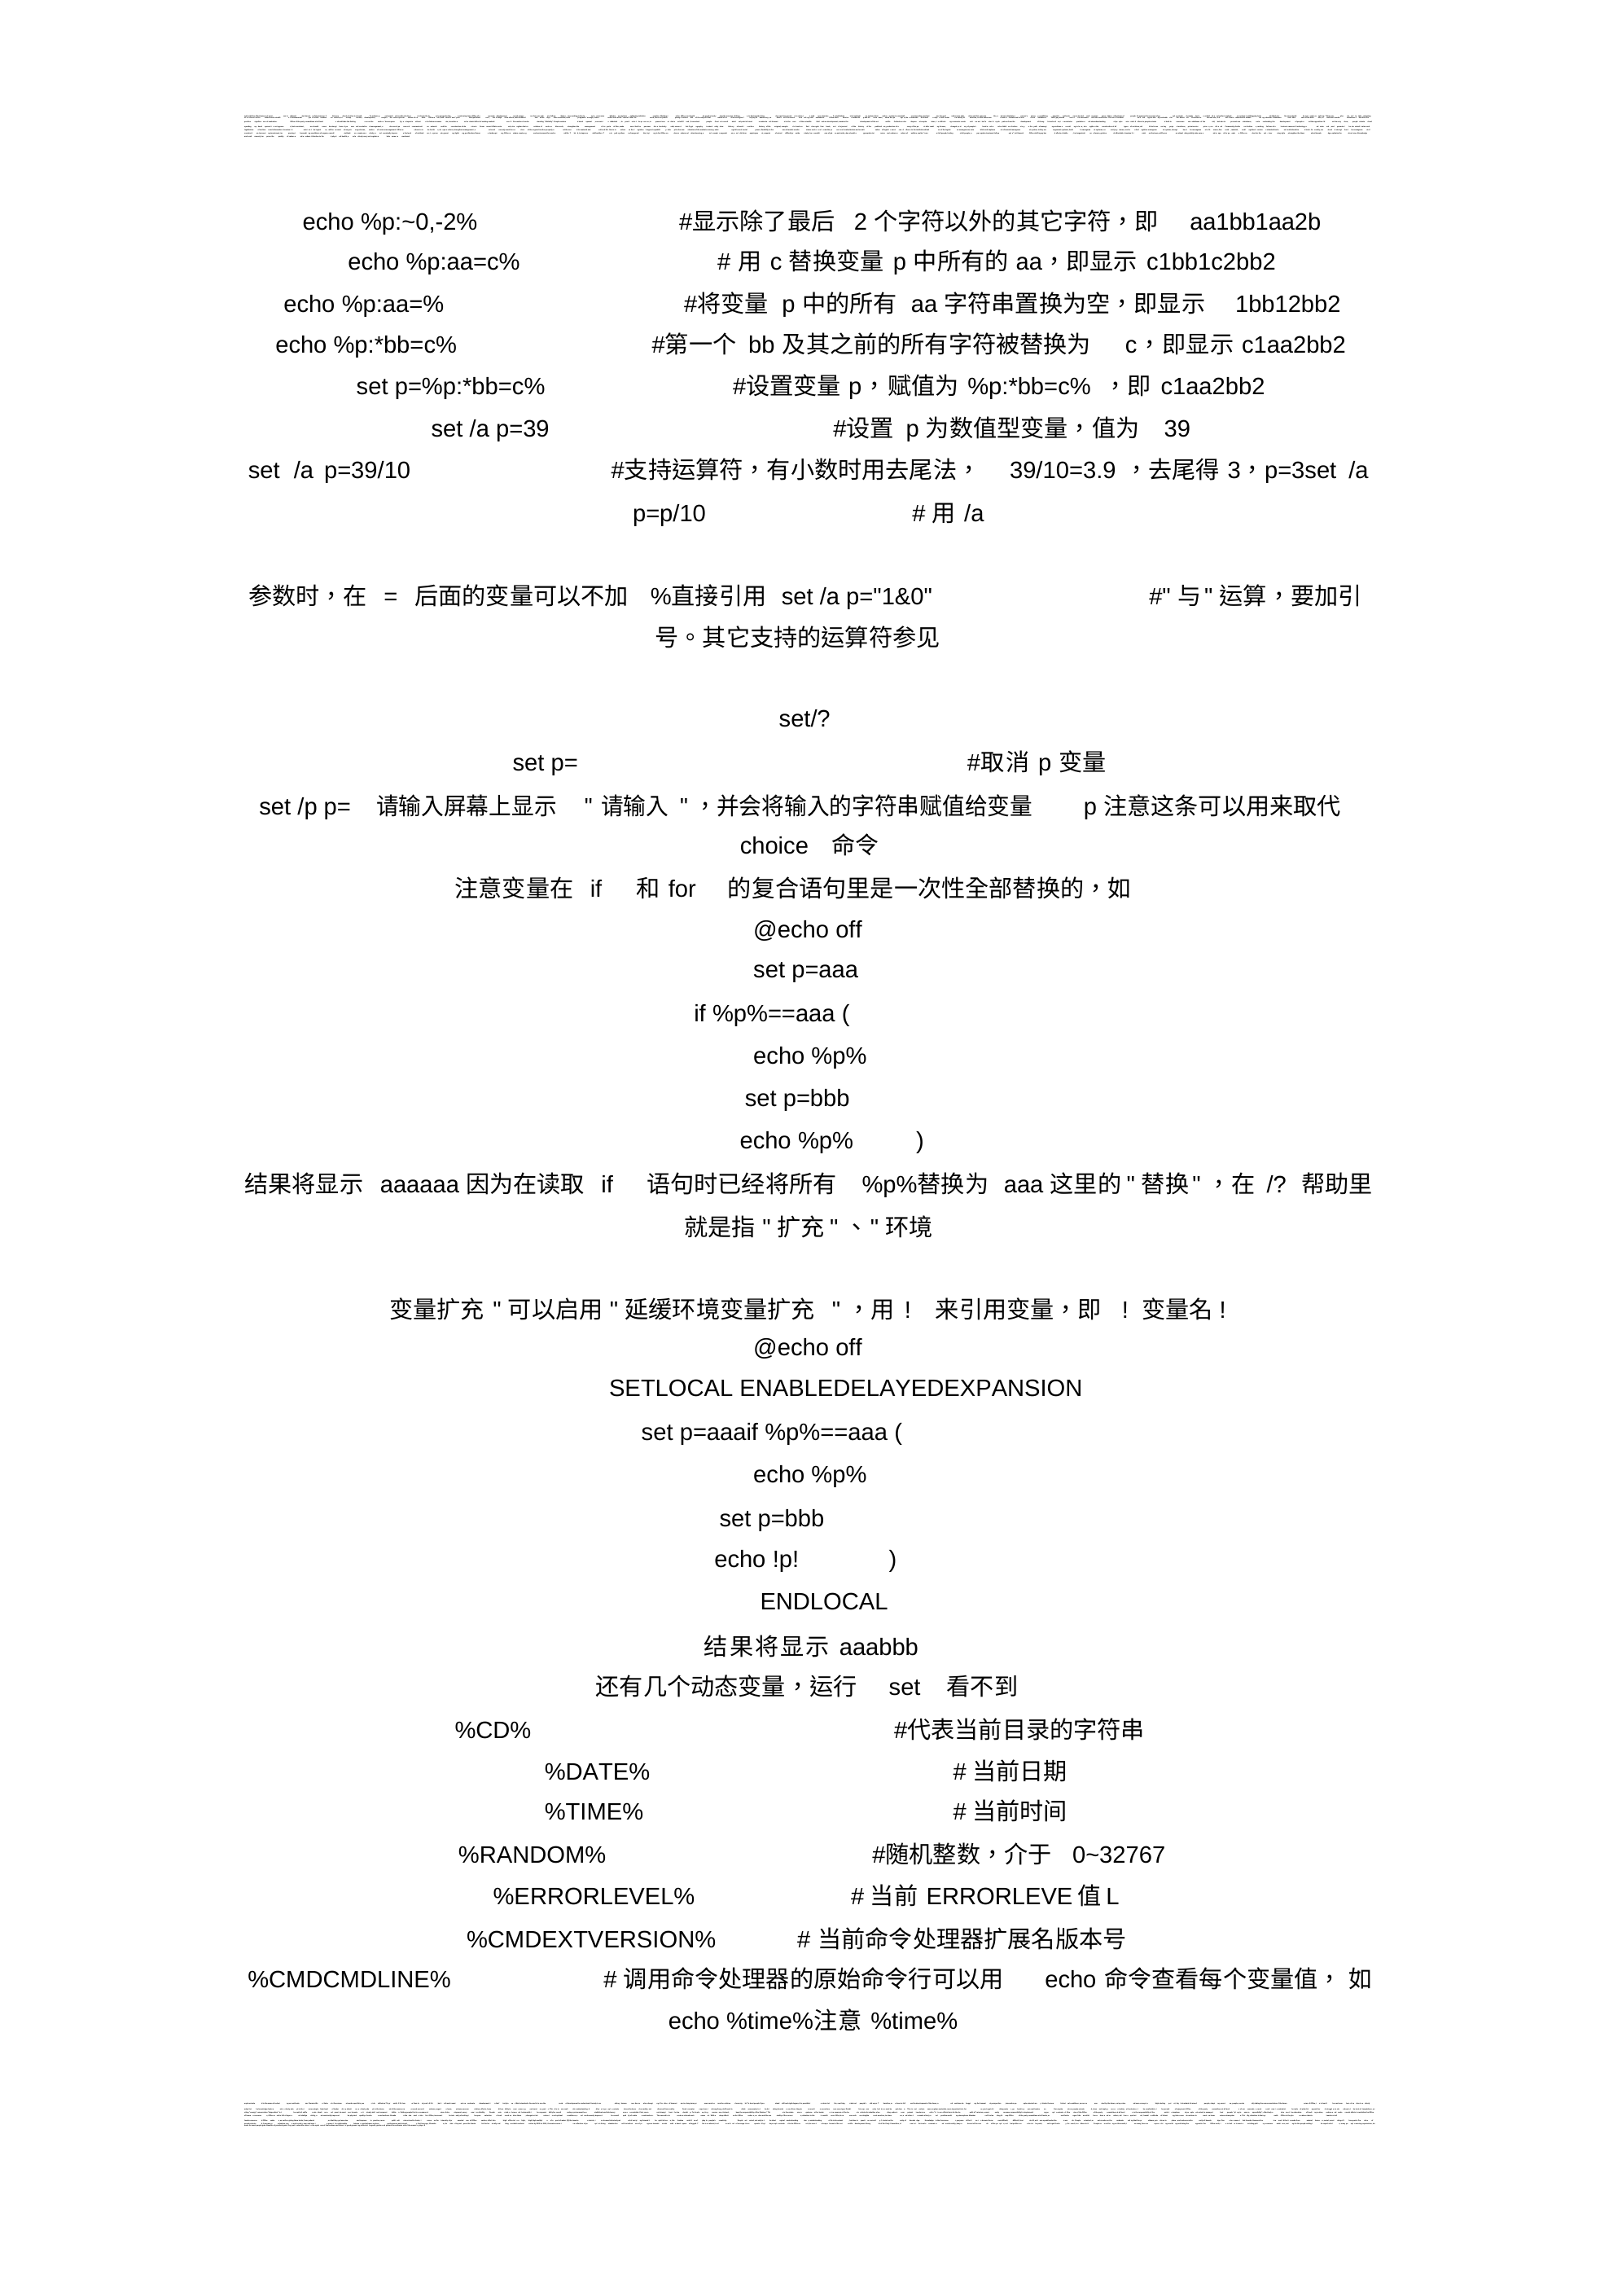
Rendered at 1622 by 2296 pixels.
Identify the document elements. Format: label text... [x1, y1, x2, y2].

text 结果将显示 aaaaaa 因为在读取 if 语句时已经将所有 %p%替换为 aaa 这里的" 替换" ，在 /? 帮助里就是指 " 扩充" 、" 环境 [244, 1167, 1373, 1243]
text %CMDCMDLINE% # 调用命令处理器的原始命令行可以用 echo 命令查看每个变量值， 如 [234, 1962, 1386, 1995]
text 注意变量在 if 和 for 的复合语句里是一次性全部替换的，如 [454, 872, 1400, 904]
text echo %time%注意 %time% [234, 2004, 1392, 2036]
text 变量扩充 " 可以启用 " 延缓环境变量扩充 " ，用 ! 来引用变量，即 ! 变量名 ! @echo off [388, 1293, 1226, 1361]
text set /p p= 请输入屏幕上显示 " 请输入 " ，并会将输入的字符串赋值给变量 p 注意这条可以用来取代 [234, 789, 1366, 821]
text set /a p=39 #设置 p 为数值型变量，值为 39 [234, 410, 1387, 444]
text @echo off set p=aaa [753, 915, 862, 983]
text 参数时，在 = 后面的变量可以不加 %直接引用 set /a p="1&0" #" 与" 运算，要加引 [234, 579, 1376, 612]
text %TIME% # 当前时间 [234, 1794, 1378, 1827]
text echo %p% ) [739, 1126, 1400, 1154]
text set p=aaaif %p%==aaa ( [641, 1418, 1400, 1446]
text echo %p:aa=% #将变量 p 中的所有 aa 字符串置换为空，即显示 1bb12bb2 echo %p:*bb=c% #第一个 bb 及其之前的所有字符被替换为 c，即显示 c1aa2bb2 set p=%p:*bb=c% #设置变量 p，赋值为 %p:*bb=c% ，即 c1aa2bb2 [271, 287, 1350, 402]
text %RANDOM% #随机整数，介于 0~32767 [234, 1837, 1389, 1870]
text SETLOCAL ENABLEDELAYEDEXPANSION [609, 1374, 1400, 1402]
text %ERRORLEVEL% # 当前 ERRORLEVE值L [234, 1879, 1378, 1912]
text 还有几个动态变量，运行 set 看不到 [234, 1670, 1379, 1702]
text echo %p:~0,-2% #显示除了最后 2 个字符以外的其它字符，即 aa1bb1aa2b echo %p:aa=c% # 用 c 替换变量 p 中所有的 aa，即显示 c1bb1c2bb2 [302, 205, 1322, 277]
text ENDLOCAL [370, 1587, 1278, 1614]
text choice 命令 [234, 829, 1384, 861]
text set p= #取消 p 变量 [234, 746, 1384, 778]
text echo %p% set p=bbb [719, 1460, 869, 1532]
text set/? [234, 705, 1374, 732]
text %DATE% # 当前日期 [234, 1754, 1378, 1787]
text %CD% #代表当前目录的字符串 [454, 1713, 1400, 1745]
text echo %p% set p=bbb [744, 1042, 869, 1111]
text 号。其它支持的运算符参见 [234, 621, 1361, 653]
text echo !p! ) [714, 1548, 1400, 1572]
text if %p%==aaa ( [694, 999, 1400, 1026]
text 结果将显示 aaabbb [704, 1630, 1400, 1662]
text %CMDEXTVERSION% # 当前命令处理器扩展名版本号 [467, 1922, 1400, 1955]
text set /a p=39/10 #支持运算符，有小数时用去尾法， 39/10=3.9 ，去尾得 3，p=3set /a p=p/10 # 用 /a [244, 453, 1372, 528]
